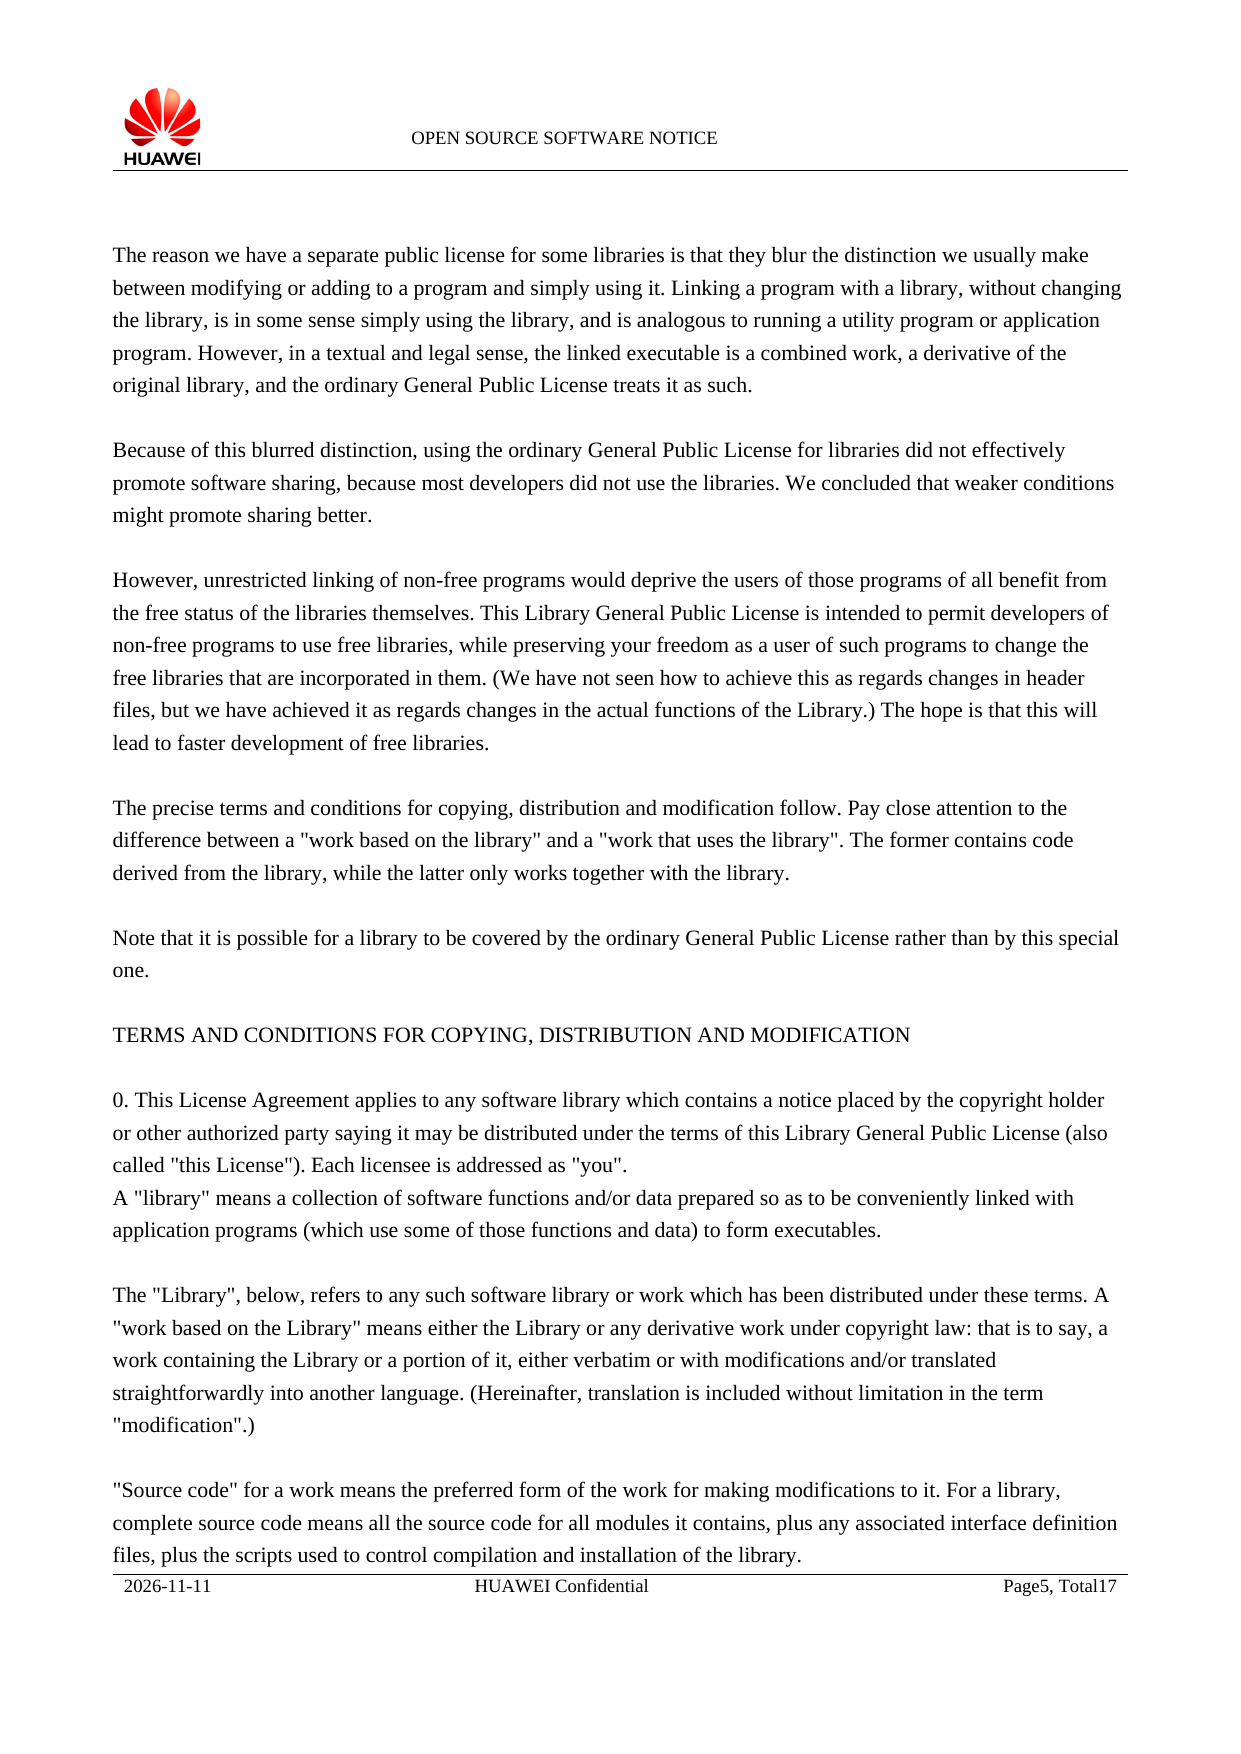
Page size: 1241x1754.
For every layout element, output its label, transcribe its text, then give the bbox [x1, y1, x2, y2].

picture [124, 88, 201, 165]
